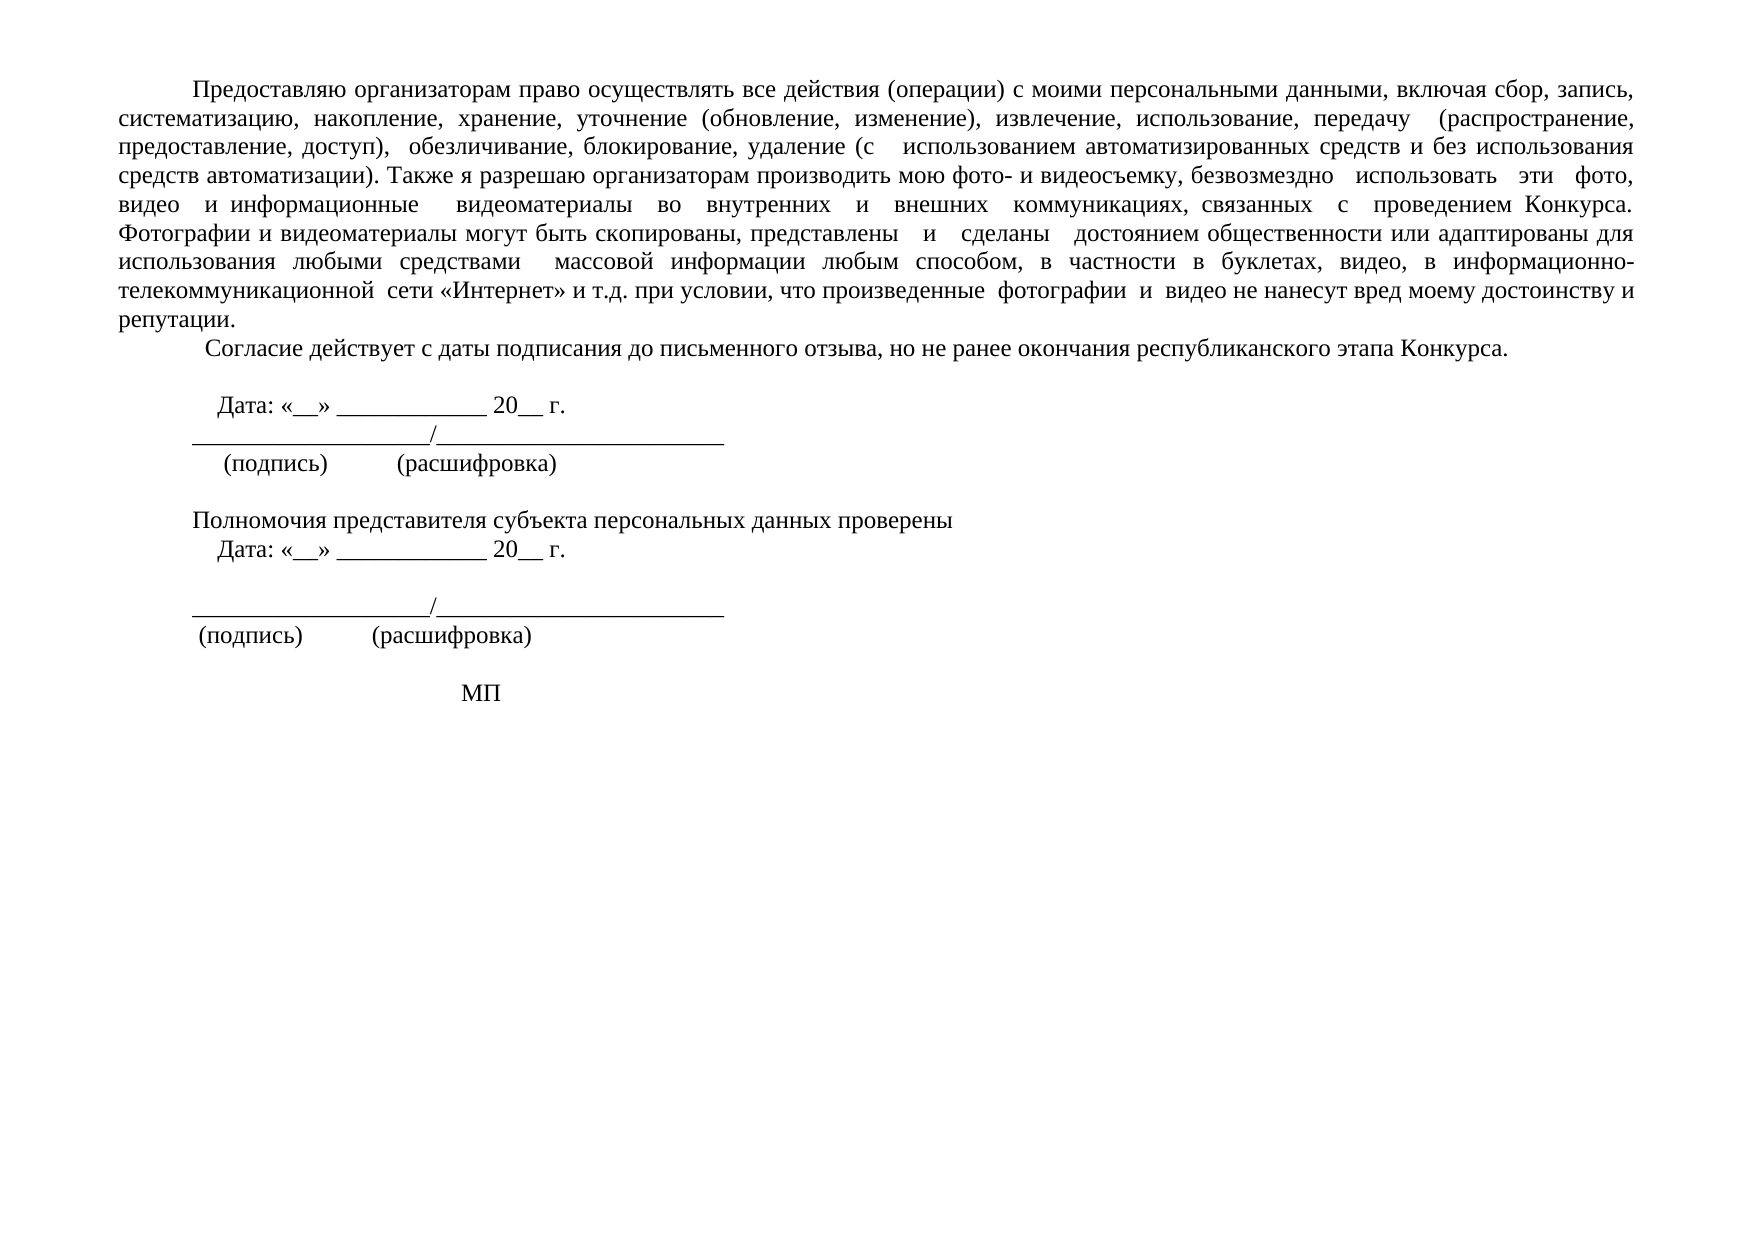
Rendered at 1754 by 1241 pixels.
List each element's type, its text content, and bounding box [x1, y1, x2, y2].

subtitle МП [118, 678, 1636, 706]
subtitle Согласие действует с даты подписания до письменного отзыва, но не ранее окончания республиканского этапа Конкурса. [118, 333, 1636, 361]
subtitle Полномочия представителя субъекта персональных данных проверены [118, 505, 1636, 534]
subtitle (подпись) (расшифровка) [118, 448, 1636, 476]
subtitle Дата: «__» ____________ 20__ г. [118, 390, 1636, 419]
subtitle Предоставляю организаторам право осуществлять все действия (операции) с моими персональными данными, включая сбор, запись, систематизацию, накопление, хранение, уточнение (обновление, изменение), извлечение, использование, передачу (распространение, предоставление, доступ), обезличивание, блокирование, удаление (с использованием автоматизированных средств и без использования средств автоматизации). Также я разрешаю организаторам производить мою фото- и видеосъемку, безвозмездно использовать эти фото, видео и информационные видеоматериалы во внутренних и внешних коммуникациях, связанных с проведением Конкурса. Фотографии и видеоматериалы могут быть скопированы, представлены и сделаны достоянием общественности или адаптированы для использования любыми средствами массовой информации любым способом, в частности в буклетах, видео, в информационно-телекоммуникационной сети «Интернет» и т.д. при условии, что произведенные фотографии и видео не нанесут вред моему достоинству и репутации. [118, 74, 1636, 333]
subtitle Дата: «__» ____________ 20__ г. [118, 534, 1636, 563]
subtitle (подпись) (расшифровка) [118, 620, 1636, 649]
subtitle ___________________/_______________________ [118, 591, 1636, 620]
subtitle ___________________/_______________________ [118, 419, 1636, 448]
